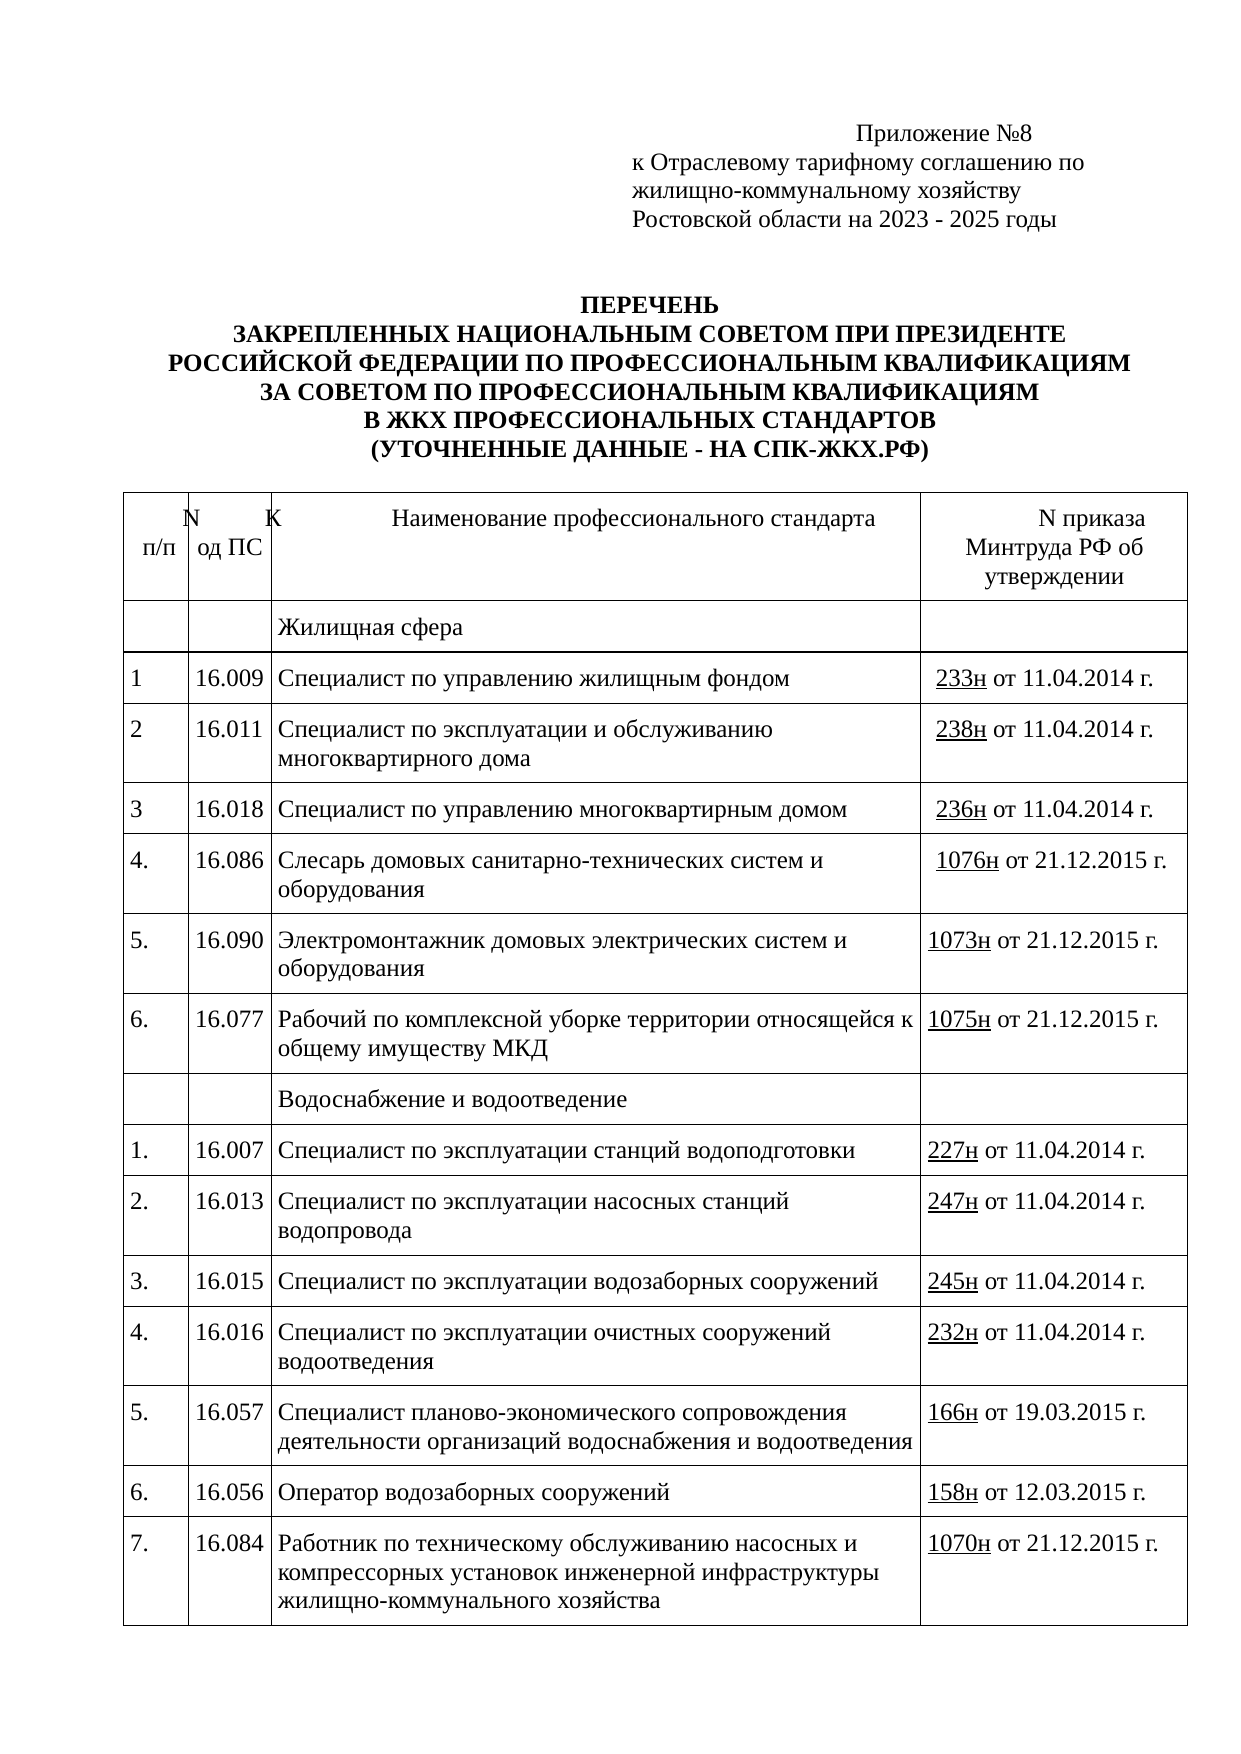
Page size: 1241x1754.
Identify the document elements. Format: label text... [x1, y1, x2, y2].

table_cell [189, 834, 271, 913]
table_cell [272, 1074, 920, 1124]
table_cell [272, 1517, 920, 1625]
title РОССИЙСКОЙ ФЕДЕРАЦИИ ПО ПРОФЕССИОНАЛЬНЫМ КВАЛИФИКАЦИЯМ [118, 348, 1181, 377]
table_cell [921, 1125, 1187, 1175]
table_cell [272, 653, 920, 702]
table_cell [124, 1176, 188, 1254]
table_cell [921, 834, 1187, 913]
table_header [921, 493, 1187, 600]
text к Отраслевому тарифному соглашению по жилищно-коммунальному хозяйству [632, 147, 1181, 204]
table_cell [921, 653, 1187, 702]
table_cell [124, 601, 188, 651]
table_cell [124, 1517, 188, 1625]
title ПЕРЕЧЕНЬ [118, 291, 1181, 319]
text Ростовской области на 2023 - 2025 годы [632, 204, 1181, 233]
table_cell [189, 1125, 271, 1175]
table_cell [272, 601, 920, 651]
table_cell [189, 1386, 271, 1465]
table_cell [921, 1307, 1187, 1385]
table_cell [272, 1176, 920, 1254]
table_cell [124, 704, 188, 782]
title В ЖКХ ПРОФЕССИОНАЛЬНЫХ СТАНДАРТОВ [118, 406, 1181, 434]
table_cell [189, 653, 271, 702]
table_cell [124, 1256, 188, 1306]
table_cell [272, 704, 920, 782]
title ЗА СОВЕТОМ ПО ПРОФЕССИОНАЛЬНЫМ КВАЛИФИКАЦИЯМ [118, 377, 1181, 406]
text Приложение №8 [632, 118, 1181, 147]
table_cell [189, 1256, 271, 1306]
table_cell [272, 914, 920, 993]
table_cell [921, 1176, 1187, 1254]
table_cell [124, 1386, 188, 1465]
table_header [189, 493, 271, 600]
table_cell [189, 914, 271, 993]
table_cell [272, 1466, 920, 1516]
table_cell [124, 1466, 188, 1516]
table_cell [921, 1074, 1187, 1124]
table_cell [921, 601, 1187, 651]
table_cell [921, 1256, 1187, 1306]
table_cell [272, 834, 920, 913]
title (УТОЧНЕННЫЕ ДАННЫЕ - НА СПК-ЖКХ.РФ) [118, 434, 1181, 463]
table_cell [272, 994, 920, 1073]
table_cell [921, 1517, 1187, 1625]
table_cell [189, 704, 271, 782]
title ЗАКРЕПЛЕННЫХ НАЦИОНАЛЬНЫМ СОВЕТОМ ПРИ ПРЕЗИДЕНТЕ [118, 319, 1181, 348]
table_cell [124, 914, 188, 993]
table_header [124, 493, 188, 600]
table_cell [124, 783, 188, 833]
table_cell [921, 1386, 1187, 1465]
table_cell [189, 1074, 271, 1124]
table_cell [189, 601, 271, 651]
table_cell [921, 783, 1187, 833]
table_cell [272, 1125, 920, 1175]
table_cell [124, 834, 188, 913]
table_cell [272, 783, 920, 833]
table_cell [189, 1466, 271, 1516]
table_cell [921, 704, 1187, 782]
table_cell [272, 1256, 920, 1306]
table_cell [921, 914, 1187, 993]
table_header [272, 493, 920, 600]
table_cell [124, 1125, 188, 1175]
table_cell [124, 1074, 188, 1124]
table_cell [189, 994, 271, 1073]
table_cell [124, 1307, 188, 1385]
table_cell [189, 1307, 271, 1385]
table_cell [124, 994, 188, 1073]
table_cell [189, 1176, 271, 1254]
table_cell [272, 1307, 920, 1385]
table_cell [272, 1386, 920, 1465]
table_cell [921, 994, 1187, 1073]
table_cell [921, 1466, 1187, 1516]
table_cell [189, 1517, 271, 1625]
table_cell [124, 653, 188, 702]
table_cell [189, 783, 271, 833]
